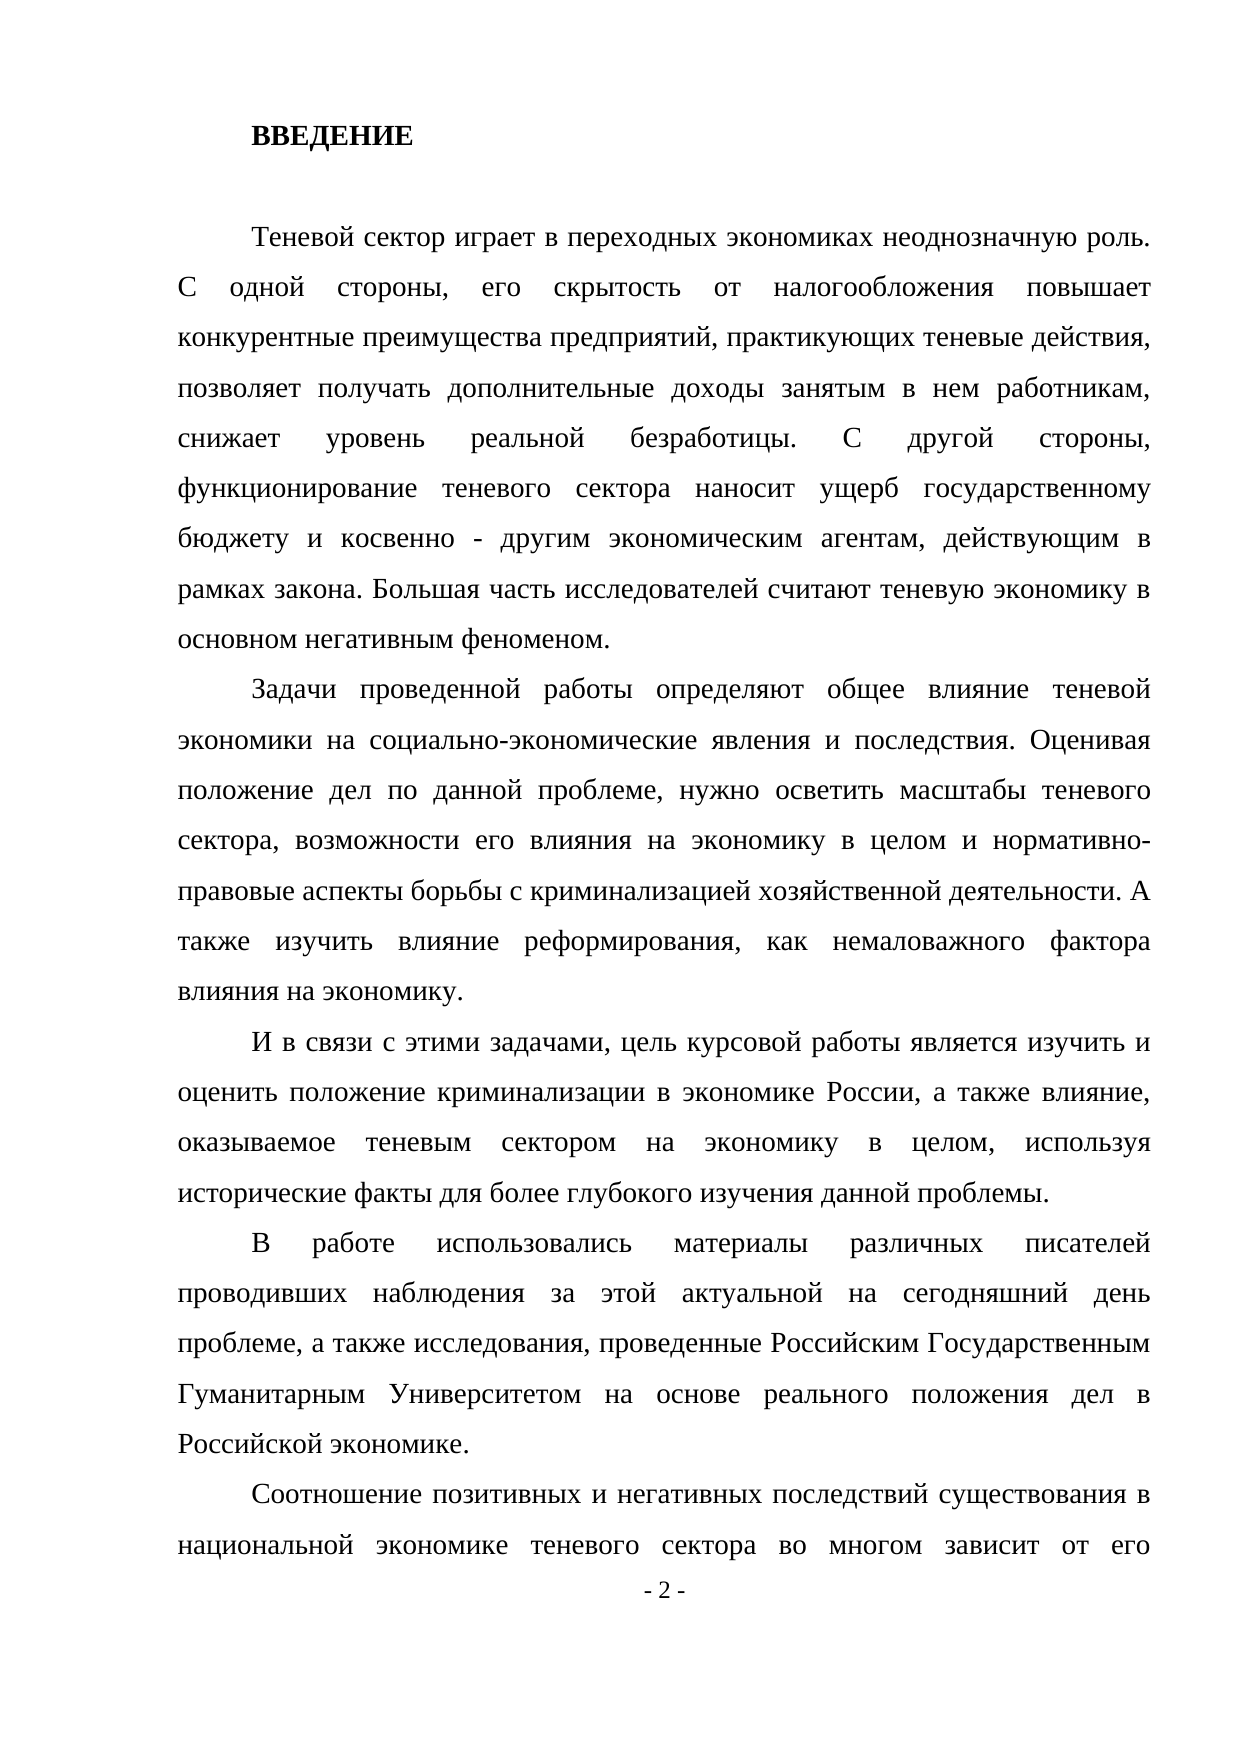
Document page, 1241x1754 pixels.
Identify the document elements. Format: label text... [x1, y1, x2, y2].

text И в связи с этими задачами, цель курсовой работы является изучить и оценить положение криминализации в экономике России, а также влияние, оказываемое теневым сектором на экономику в целом, используя исторические факты для более глубокого изучения данной проблемы. [177, 1024, 1152, 1208]
subtitle ВВЕДЕНИЕ [177, 118, 1152, 152]
text Теневой сектор играет в переходных экономиках неоднозначную роль. С одной стороны, его скрытость от налогообложения повышает конкурентные преимущества предприятий, практикующих теневые действия, позволяет получать дополнительные доходы занятым в нем работникам, снижает уровень реальной безработицы. С другой стороны, функционирование теневого сектора наносит ущерб государственному бюджету и косвенно - другим экономическим агентам, действующим в рамках закона. Большая часть исследователей считают теневую экономику в основном негативным феноменом. [177, 219, 1152, 655]
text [177, 1477, 1152, 1560]
text Задачи проведенной работы определяют общее влияние теневой экономики на социально-экономические явления и последствия. Оценивая положение дел по данной проблеме, нужно осветить масштабы теневого сектора, возможности его влияния на экономику в целом и нормативно-правовые аспекты борьбы с криминализацией хозяйственной деятельности. А также изучить влияние реформирования, как немаловажного фактора влияния на экономику. [177, 672, 1152, 1007]
text В работе использовались материалы различных писателей проводивших наблюдения за этой актуальной на сегодняшний день проблеме, а также исследования, проведенные Российским Государственным Гуманитарным Университетом на основе реального положения дел в Российской экономике. [177, 1225, 1152, 1460]
